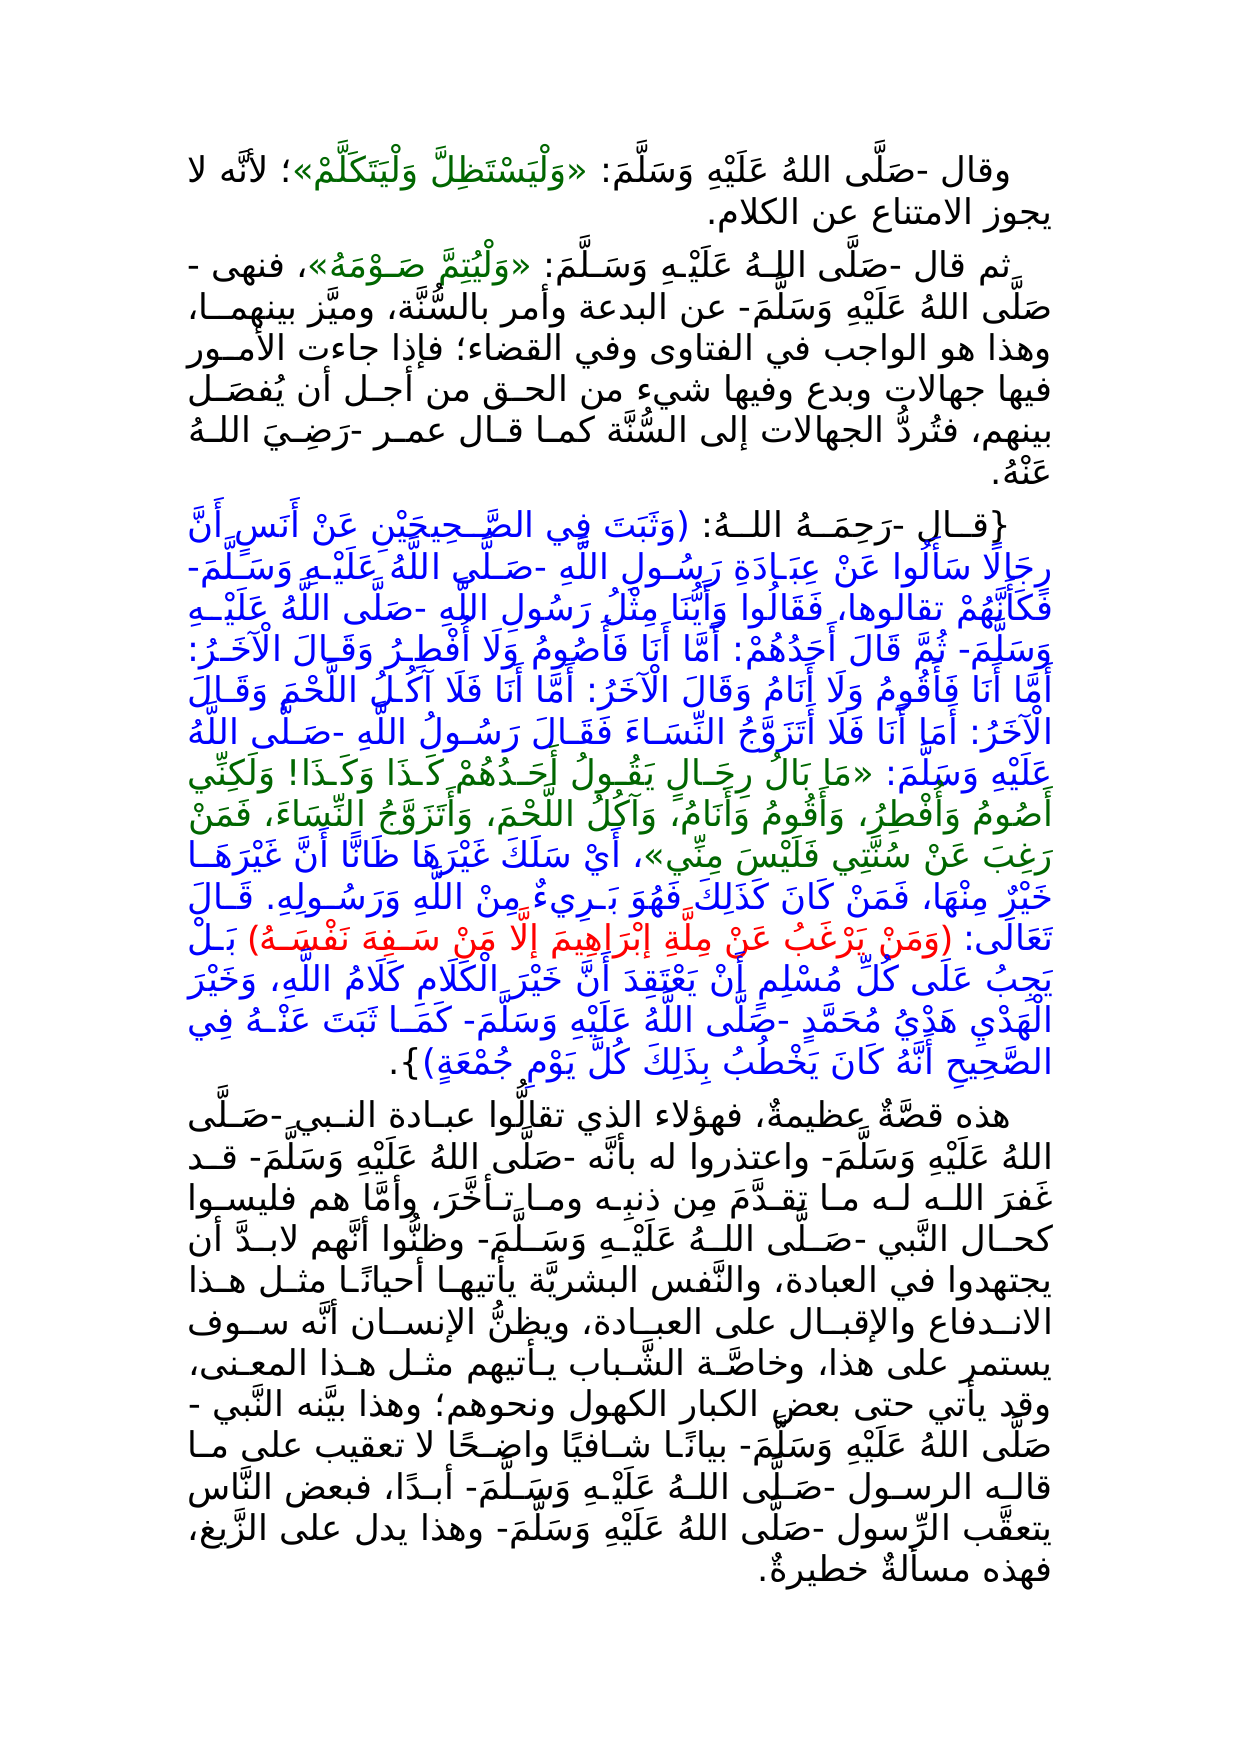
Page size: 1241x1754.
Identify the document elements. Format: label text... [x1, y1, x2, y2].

text {قال -رَحِمَهُ اللهُ: (وَثَبَتَ فِي الصَّحِيحَيْنِ عَنْ أَنَسٍ أَنَّ رِجَالًا سَأَلُوا عَنْ عِبَادَةِ رَسُولِ اللَّهِ -صَلَّى اللَّهُ عَلَيْهِ وَسَلَّمَ- فَكَأَنَّهُمْ تقالوها، فَقَالُوا وَأَيُّنَا مِثْلُ رَسُولِ اللَّهِ -صَلَّى اللَّهُ عَلَيْهِ وَسَلَّمَ- ثُمَّ قَالَ أَحَدُهُمْ: أَمَّا أَنَا فَأَصُومُ وَلَا أُفْطِرُ وَقَالَ الْآخَرُ: أَمَّا أَنَا فَأَقُومُ وَلَا أَنَامُ وَقَالَ الْآخَرُ: أَمَّا أَنَا فَلَا آكُلُ اللَّحْمَ وَقَالَ الْآخَرُ: أَمَا أَنَا فَلَا أَتَزَوَّجُ النِّسَاءَ فَقَالَ رَسُولُ اللَّهِ -صَلَّى اللَّهُ عَلَيْهِ وَسَلَّمَ: «مَا بَالُ رِجَالٍ يَقُولُ أَحَدُهُمْ كَذَا وَكَذَا! وَلَكِنِّي أَصُومُ وَأُفْطِرُ، وَأَقُومُ وَأَنَامُ، وَآكُلُ اللَّحْمَ، وَأَتَزَوَّجُ النِّسَاءَ، فَمَنْ رَغِبَ عَنْ سُنَّتِي فَلَيْسَ مِنِّي»، أَيْ سَلَكَ غَيْرَهَا ظَانًّا أَنَّ غَيْرَهَا خَيْرٌ مِنْهَا، فَمَنْ كَانَ كَذَلِكَ فَهُوَ بَرِيءٌ مِنْ اللَّهِ وَرَسُولِهِ. قَالَ تَعَالَى: ﴿وَمَنْ يَرْغَبُ عَنْ مِلَّةِ إبْرَاهِيمَ إلَّا مَنْ سَفِهَ نَفْسَهُ﴾ بَلْ يَجِبُ عَلَى كُلِّ مُسْلِمٍ أَنْ يَعْتَقِدَ أَنَّ خَيْرَ الْكَلَامِ كَلَامُ اللَّهِ، وَخَيْرَ الْهَدْيِ هَدْيُ مُحَمَّدٍ -صَلَّى اللَّهُ عَلَيْهِ وَسَلَّمَ- كَمَا ثَبَتَ عَنْهُ فِي الصَّحِيحِ أَنَّهُ كَانَ يَخْطُبُ بِذَلِكَ كُلَّ يَوْمِ جُمْعَةٍ)}. [187, 505, 1053, 1082]
text هذه قصَّةٌ عظيمةٌ، فهؤلاء الذي تقالُّوا عبادة النبي -صَلَّى اللهُ عَلَيْهِ وَسَلَّمَ- واعتذروا له بأنَّه -صَلَّى اللهُ عَلَيْهِ وَسَلَّمَ- قد غَفرَ الله له ما تقدَّمَ مِن ذنبِه وما تأخَّرَ، وأمَّا هم فليسوا كحال النَّبي -صَلَّى اللهُ عَلَيْهِ وَسَلَّمَ- وظنُّوا أنَّهم لابدَّ أن يجتهدوا في العبادة، والنَّفس البشريَّة يأتيها أحيانًا مثل هذا الاندفاع والإقبال على العبادة، ويظنُّ الإنسان أنَّه سوف يستمر على هذا، وخاصَّة الشَّباب يأتيهم مثل هذا المعنى، وقد يأتي حتى بعض الكبار الكهول ونحوهم؛ وهذا بيَّنه النَّبي -صَلَّى اللهُ عَلَيْهِ وَسَلَّمَ- بيانًا شافيًا واضحًا لا تعقيب على ما قاله الرسول -صَلَّى اللهُ عَلَيْهِ وَسَلَّمَ- أبدًا، فبعض النَّاس يتعقَّب الرِّسول -صَلَّى اللهُ عَلَيْهِ وَسَلَّمَ- وهذا يدل على الزَّيغ، فهذه مسألةٌ خطيرةٌ. [187, 1095, 1053, 1590]
text وقال -صَلَّى اللهُ عَلَيْهِ وَسَلَّمَ: «وَلْيَسْتَظِلَّ وَلْيَتَكَلَّمْ»؛ لأنَّه لا يجوز الامتناع عن الكلام. [187, 150, 1053, 232]
text ثم قال -صَلَّى اللهُ عَلَيْهِ وَسَلَّمَ: «وَلْيُتِمَّ صَوْمَهُ»، فنهى -صَلَّى اللهُ عَلَيْهِ وَسَلَّمَ- عن البدعة وأمر بالسُّنَّة، وميَّز بينهما، وهذا هو الواجب في الفتاوى وفي القضاء؛ فإذا جاءت الأمور فيها جهالات وبدع وفيها شيء من الحق من أجل أن يُفصَل بينهم، فتُردُّ الجهالات إلى السُّنَّة كما قال عمر -رَضِيَ اللهُ عَنْهُ. [187, 245, 1053, 492]
